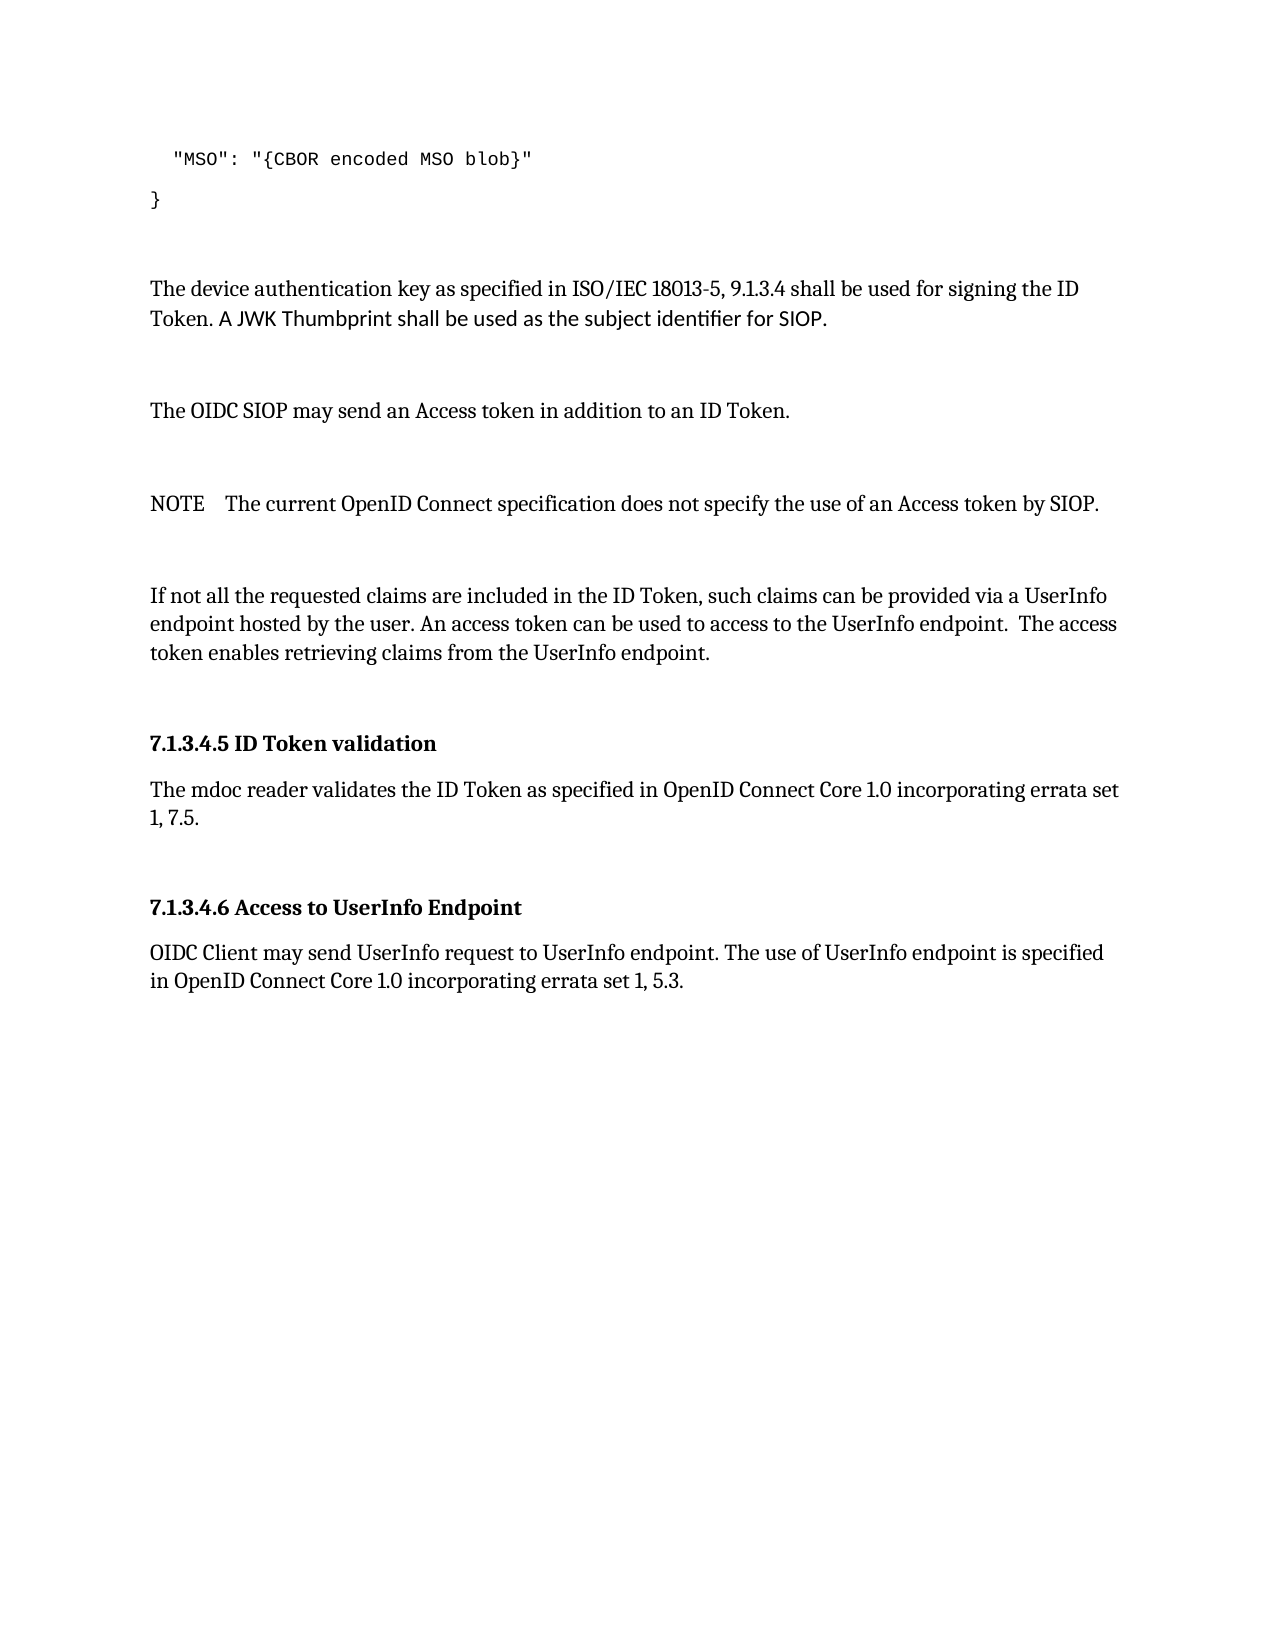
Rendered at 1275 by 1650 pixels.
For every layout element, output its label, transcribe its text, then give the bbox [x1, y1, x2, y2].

text If not all the requested claims are included in the ID Token, such claims can be provided via a UserInfo endpoint hosted by the user. An access token can be used to access to the UserInfo endpoint. The access token enables retrieving claims from the UserInfo endpoint. [150, 582, 1125, 666]
text The mdoc reader validates the ID Token as specified in OpenID Connect Core 1.0 incorporating errata set 1, 7.5. [150, 776, 1125, 831]
text } [150, 189, 1125, 211]
text The device authentication key as specified in ISO/IEC 18013-5, 9.1.3.4 shall be used for signing the ID Token. A JWK Thumbprint shall be used as the subject identifier for SIOP. [150, 276, 1125, 333]
text NOTE The current OpenID Connect specification does not specify the use of an Access token by SIOP. [150, 490, 1125, 517]
text 7.1.3.4.6 Access to UserInfo Endpoint [150, 895, 1125, 921]
text 7.1.3.4.5 ID Token validation [150, 731, 1125, 758]
text "MSO": "{CBOR encoded MSO blob}" [150, 150, 1125, 171]
text OIDC Client may send UserInfo request to UserInfo endpoint. The use of UserInfo endpoint is specified in OpenID Connect Core 1.0 incorporating errata set 1, 5.3. [150, 940, 1125, 994]
text The OIDC SIOP may send an Access token in addition to an ID Token. [150, 398, 1125, 425]
